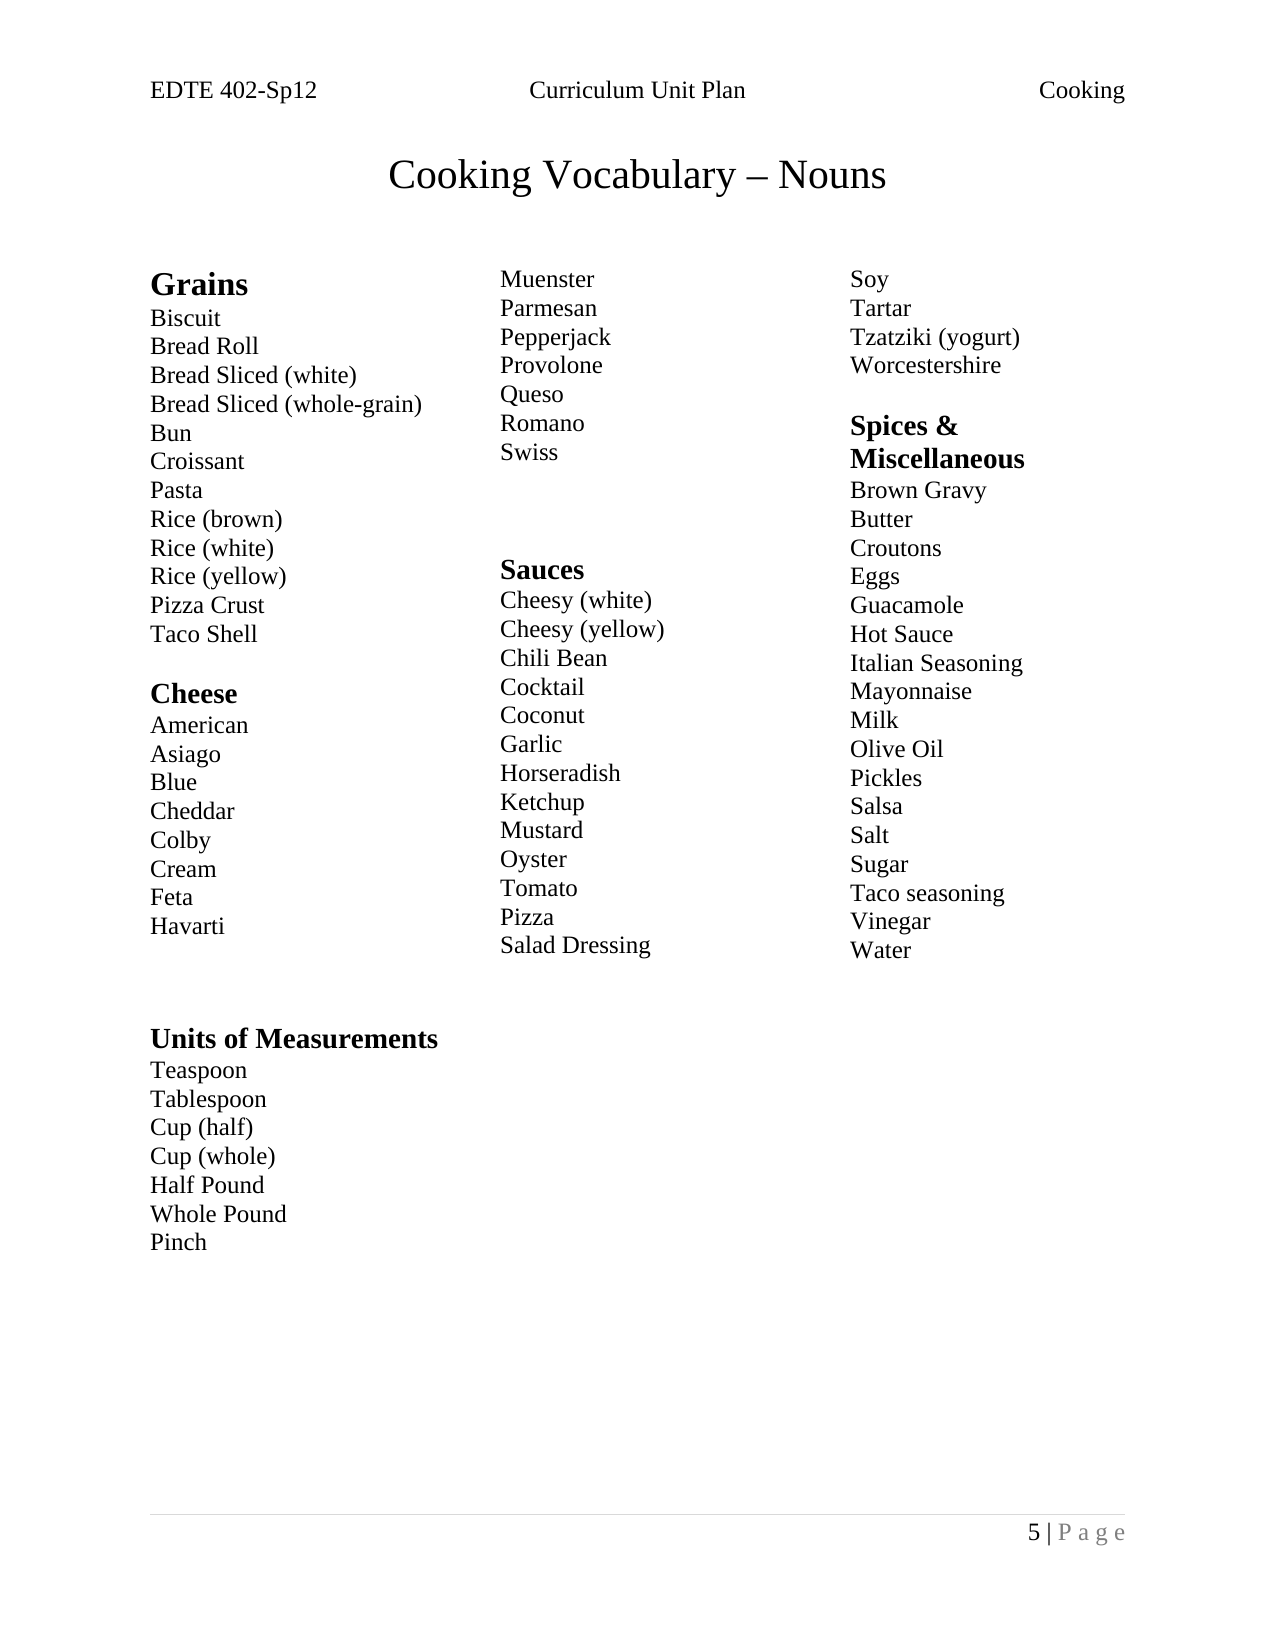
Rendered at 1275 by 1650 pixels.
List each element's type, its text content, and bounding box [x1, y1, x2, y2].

text Cheesy (white) [500, 585, 775, 614]
text American [150, 710, 425, 739]
text Taco seasoning [850, 878, 1125, 906]
text Eggs [850, 561, 1125, 590]
text Blue [150, 767, 425, 796]
text Garlic [500, 729, 775, 758]
text Pickles [850, 763, 1125, 791]
text Cup (whole) [150, 1141, 1125, 1170]
text Guacamole [850, 590, 1125, 619]
text Chili Bean [500, 643, 775, 672]
text Horseradish [500, 758, 775, 787]
text Swiss [500, 437, 775, 466]
text Spices & Miscellaneous [850, 408, 1125, 475]
text Provolone [500, 351, 775, 379]
text Cheesy (yellow) [500, 614, 775, 643]
text Pizza [500, 902, 775, 930]
text Butter [850, 504, 1125, 533]
text Sauces [500, 552, 775, 585]
text Croissant [150, 446, 425, 475]
text Half Pound [150, 1170, 1125, 1199]
text Cheddar [150, 796, 425, 825]
text Cream [150, 854, 425, 882]
text Bread Sliced (white) [150, 360, 425, 389]
text Queso [500, 379, 775, 408]
text Cup (half) [150, 1112, 1125, 1141]
text Italian Seasoning [850, 648, 1125, 676]
text Oyster [500, 844, 775, 873]
text Worcestershire [850, 351, 1125, 379]
text Olive Oil [850, 734, 1125, 763]
text Whole Pound [150, 1199, 1125, 1227]
text Brown Gravy [850, 475, 1125, 504]
text Parmesan [500, 293, 775, 322]
text Tartar [850, 293, 1125, 322]
text Tablespoon [150, 1084, 1125, 1112]
text Mayonnaise [850, 676, 1125, 705]
text Hot Sauce [850, 619, 1125, 648]
text Cocktail [500, 672, 775, 700]
text Grains [150, 264, 425, 303]
text Bread Roll [150, 331, 425, 360]
text Cheese [150, 676, 425, 710]
text Pasta [150, 475, 425, 504]
text Salsa [850, 791, 1125, 820]
text Pizza Crust [150, 590, 425, 619]
text Sugar [850, 849, 1125, 878]
text Vinegar [850, 906, 1125, 935]
text Asiago [150, 739, 425, 767]
text Bun [150, 418, 425, 446]
text Mustard [500, 815, 775, 844]
text Romano [500, 408, 775, 437]
text Tzatziki (yogurt) [850, 322, 1125, 351]
text Taco Shell [150, 619, 425, 648]
text Pinch [150, 1227, 1125, 1256]
text Feta [150, 882, 425, 911]
text Colby [150, 825, 425, 854]
text Water [850, 935, 1125, 964]
text Muenster [500, 264, 775, 293]
text Salt [850, 820, 1125, 849]
text Teaspoon [150, 1055, 1125, 1084]
text Milk [850, 705, 1125, 734]
text Cooking Vocabulary – Nouns [150, 150, 1125, 198]
text Rice (yellow) [150, 561, 425, 590]
text Havarti [150, 911, 425, 940]
text Units of Measurements [150, 1021, 1125, 1055]
text Salad Dressing [500, 930, 775, 959]
text Biscuit [150, 303, 425, 331]
text Pepperjack [500, 322, 775, 351]
text Ketchup [500, 787, 775, 815]
text Bread Sliced (whole-grain) [150, 389, 425, 418]
text Tomato [500, 873, 775, 902]
text Rice (brown) [150, 504, 425, 533]
text Soy [850, 264, 1125, 293]
text Coconut [500, 700, 775, 729]
text Croutons [850, 533, 1125, 561]
text Rice (white) [150, 533, 425, 561]
